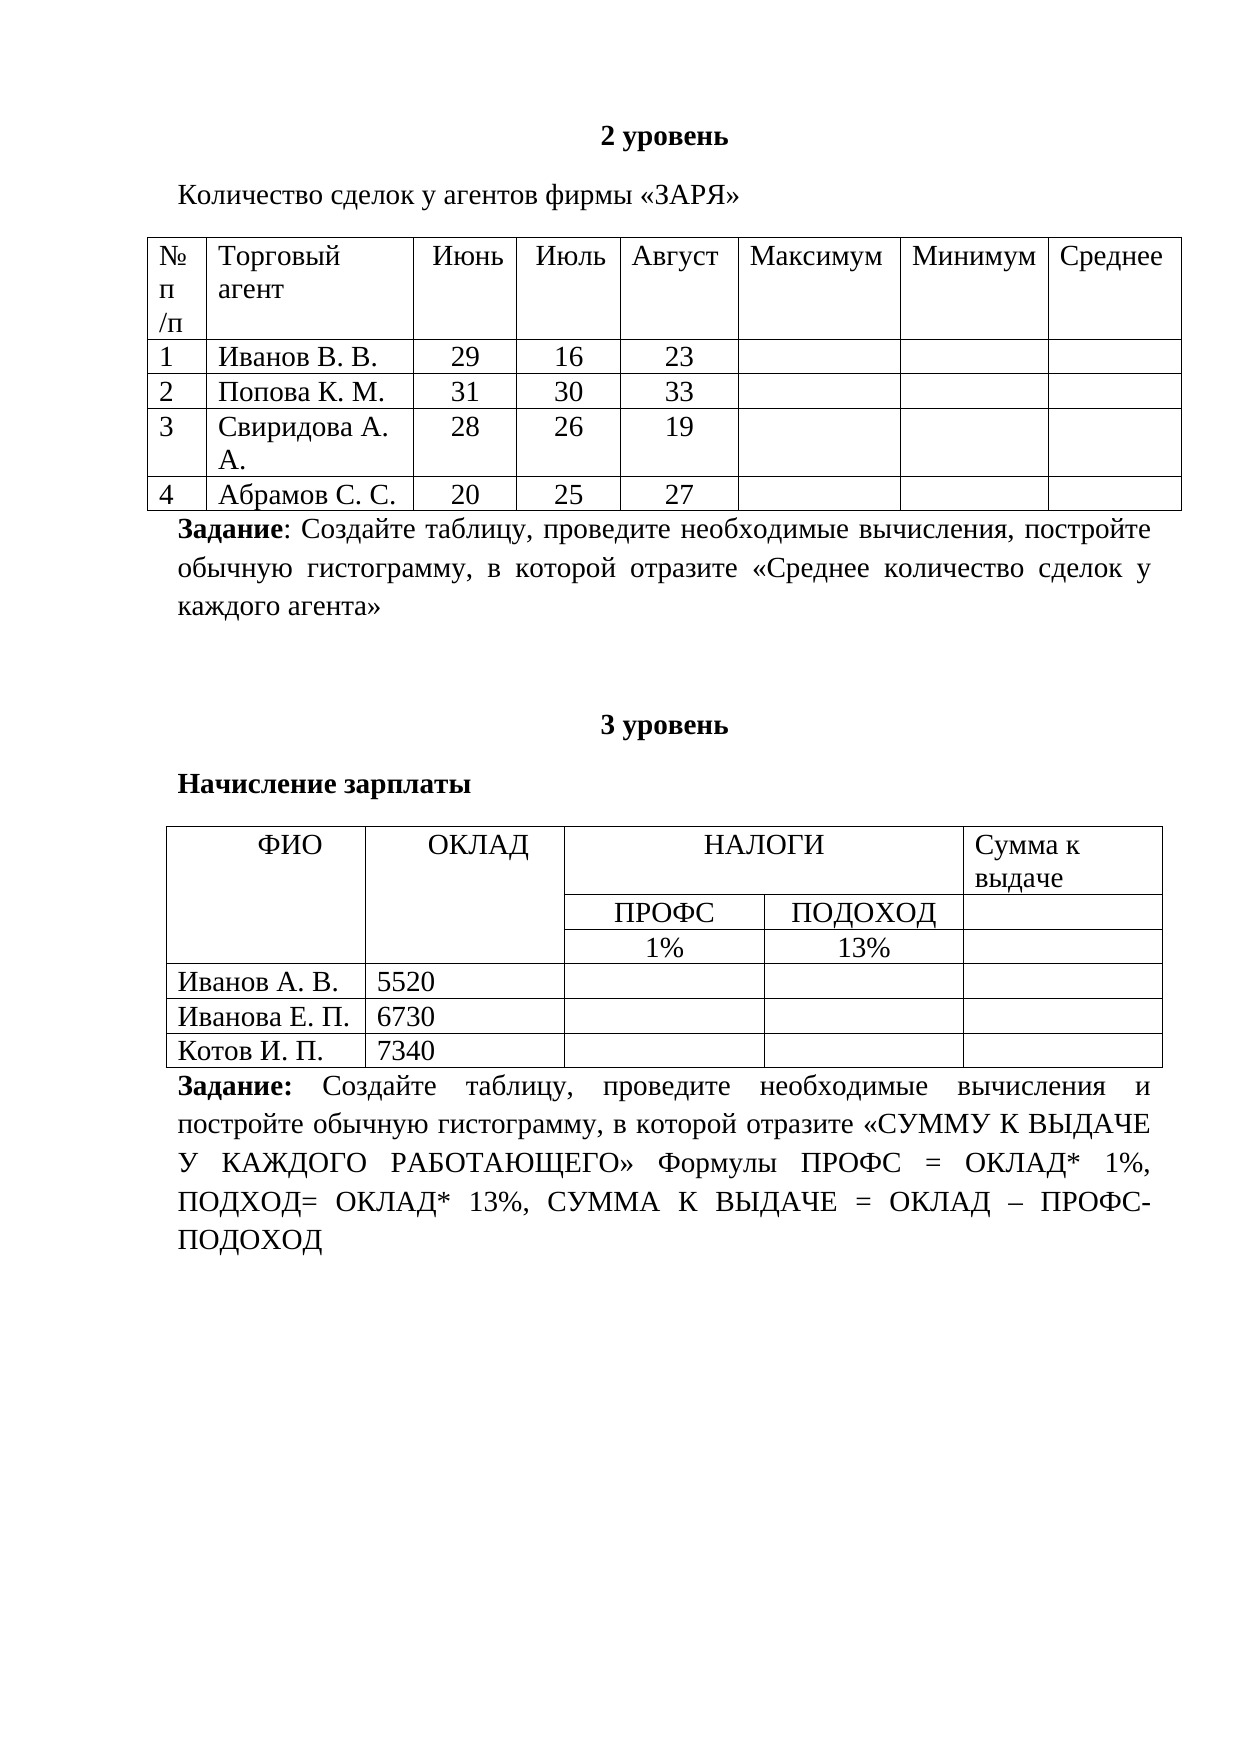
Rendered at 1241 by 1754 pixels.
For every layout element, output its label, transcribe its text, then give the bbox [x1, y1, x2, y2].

table_cell 29 [414, 340, 516, 373]
table_cell [901, 374, 1048, 408]
table_header Минимум [901, 238, 1048, 338]
table_cell 6730 [366, 999, 564, 1032]
table_cell 20 [414, 477, 516, 510]
table_cell ПРОФС [565, 895, 764, 929]
table_cell ПОДОХОД [765, 895, 963, 929]
table_cell [739, 477, 900, 510]
table_cell [1049, 340, 1181, 373]
table_cell Иванова Е. П. [167, 999, 365, 1032]
table_cell [901, 409, 1048, 476]
table_cell 27 [621, 477, 738, 510]
table_header ФИО [167, 827, 365, 963]
table_header Июнь [414, 238, 516, 338]
table_cell [739, 409, 900, 476]
table_cell [765, 964, 963, 998]
table_cell Иванов А. В. [167, 964, 365, 998]
table_cell [739, 374, 900, 408]
text Количество сделок у агентов фирмы «ЗАРЯ» [177, 177, 1152, 211]
table_cell [964, 964, 1162, 998]
table_cell 19 [621, 409, 738, 476]
table_cell 26 [517, 409, 620, 476]
table_cell [765, 1034, 963, 1067]
table_header Максимум [739, 238, 900, 338]
table_cell [565, 999, 764, 1032]
table_cell [901, 340, 1048, 373]
table_cell 25 [517, 477, 620, 510]
table_cell 4 [148, 477, 206, 510]
table_cell Котов И. П. [167, 1034, 365, 1067]
table_cell [964, 1034, 1162, 1067]
table_cell 2 [148, 374, 206, 408]
table_cell Абрамов С. С. [207, 477, 413, 510]
table_cell Свиридова А. А. [207, 409, 413, 476]
table_cell 1 [148, 340, 206, 373]
text 3 уровень [177, 707, 1152, 741]
table_cell 16 [517, 340, 620, 373]
table_cell 33 [621, 374, 738, 408]
table_cell [901, 477, 1048, 510]
table_cell [739, 340, 900, 373]
table_header № п/п [148, 238, 206, 338]
text Начисление зарплаты [177, 767, 1152, 800]
table_cell Попова К. М. [207, 374, 413, 408]
table_cell [565, 1034, 764, 1067]
table_cell 1% [565, 930, 764, 963]
table_cell [565, 964, 764, 998]
text Задание: Создайте таблицу, проведите необходимые вычисления и постройте обычную гистограмму, в которой отразите «СУММУ К ВЫДАЧЕ У КАЖДОГО РАБОТАЮЩЕГО» Формулы ПРОФС = ОКЛАД* 1%, ПОДХОД= ОКЛАД* 13%, СУММА К ВЫДАЧЕ = ОКЛАД – ПРОФС- ПОДОХОД [177, 1068, 1152, 1256]
text Задание: Создайте таблицу, проведите необходимые вычисления, постройте обычную гистограмму, в которой отразите «Среднее количество сделок у каждого агента» [177, 511, 1152, 622]
table_cell 3 [148, 409, 206, 476]
table_cell 5520 [366, 964, 564, 998]
table_cell [1049, 477, 1181, 510]
table_cell [964, 930, 1162, 963]
table_header Июль [517, 238, 620, 338]
table_header НАЛОГИ [565, 827, 963, 894]
table_cell 31 [414, 374, 516, 408]
table_cell 23 [621, 340, 738, 373]
text 2 уровень [177, 118, 1152, 152]
table_cell [964, 895, 1162, 929]
table_cell [765, 999, 963, 1032]
table_cell [1049, 374, 1181, 408]
table_cell 13% [765, 930, 963, 963]
table_header Среднее [1049, 238, 1181, 338]
table_cell Иванов В. В. [207, 340, 413, 373]
table_header ОКЛАД [366, 827, 564, 963]
table_header Торговый агент [207, 238, 413, 338]
table_header Август [621, 238, 738, 338]
table_cell 7340 [366, 1034, 564, 1067]
table_cell 30 [517, 374, 620, 408]
table_cell [964, 999, 1162, 1032]
table_header Сумма к выдаче [964, 827, 1162, 894]
table_cell [1049, 409, 1181, 476]
table_cell 28 [414, 409, 516, 476]
